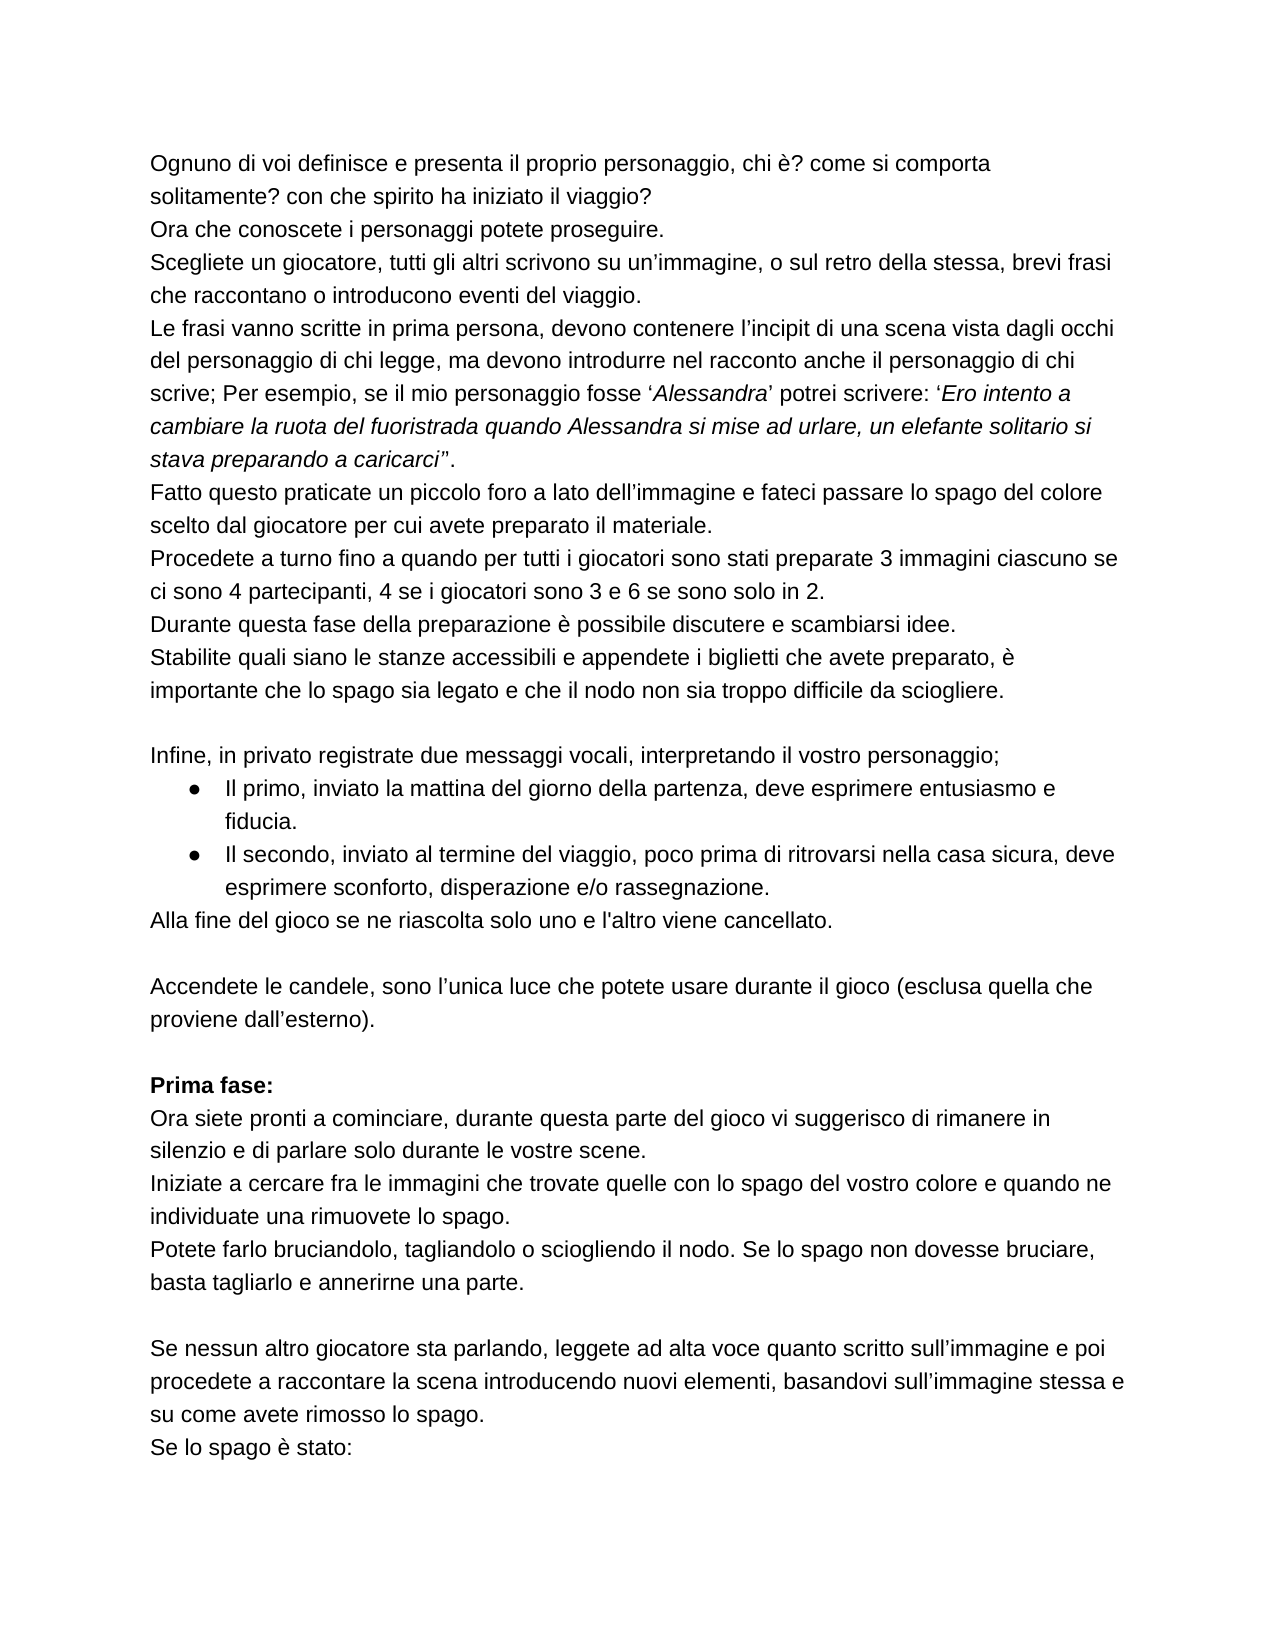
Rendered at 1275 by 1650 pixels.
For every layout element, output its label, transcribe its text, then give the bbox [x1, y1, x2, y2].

text Iniziate a cercare fra le immagini che trovate quelle con lo spago del vostro colore e quando ne individuate una rimuovete lo spago. [150, 1170, 1125, 1230]
text Potete farlo bruciandolo, tagliandolo o sciogliendo il nodo. Se lo spago non dovesse bruciare, basta tagliarlo e annerirne una parte. [150, 1236, 1125, 1296]
text Ora siete pronti a cominciare, durante questa parte del gioco vi suggerisco di rimanere in silenzio e di parlare solo durante le vostre scene. [150, 1104, 1125, 1164]
text Ognuno di voi definisce e presenta il proprio personaggio, chi è? come si comporta solitamente? con che spirito ha iniziato il viaggio? [150, 150, 1125, 209]
text Se nessun altro giocatore sta parlando, leggete ad alta voce quanto scritto sull’immagine e poi procedete a raccontare la scena introducendo nuovi elementi, basandovi sull’immagine stessa e su come avete rimosso lo spago. [150, 1335, 1125, 1427]
text Accendete le candele, sono l’unica luce che potete usare durante il gioco (esclusa quella che proviene dall’esterno). [150, 973, 1125, 1032]
list Il primo, inviato la mattina del giorno della partenza, deve esprimere entusiasmo e fiducia. [187, 775, 1125, 835]
text Scegliete un giocatore, tutti gli altri scrivono su un’immagine, o sul retro della stessa, brevi frasi che raccontano o introducono eventi del viaggio. [150, 249, 1125, 308]
text Durante questa fase della preparazione è possibile discutere e scambiarsi idee. [150, 611, 1125, 637]
text Stabilite quali siano le stanze accessibili e appendete i biglietti che avete preparato, è importante che lo spago sia legato e che il nodo non sia troppo difficile da sciogliere. [150, 644, 1125, 703]
text Infine, in privato registrate due messaggi vocali, interpretando il vostro personaggio; [150, 742, 1125, 769]
text Le frasi vanno scritte in prima persona, devono contenere l’incipit di una scena vista dagli occhi del personaggio di chi legge, ma devono introdurre nel racconto anche il personaggio di chi scrive; Per esempio, se il mio personaggio fosse ‘Alessandra’ potrei scrivere: ‘Ero intento a cambiare la ruota del fuoristrada quando Alessandra si mise ad urlare, un elefante solitario si stava preparando a caricarci’’. [150, 314, 1125, 473]
text Prima fase: [150, 1072, 1125, 1098]
text Se lo spago è stato: [150, 1434, 1125, 1460]
text Procedete a turno fino a quando per tutti i giocatori sono stati preparate 3 immagini ciascuno se ci sono 4 partecipanti, 4 se i giocatori sono 3 e 6 se sono solo in 2. [150, 545, 1125, 604]
text Fatto questo praticate un piccolo foro a lato dell’immagine e fateci passare lo spago del colore scelto dal giocatore per cui avete preparato il materiale. [150, 479, 1125, 538]
text Ora che conoscete i personaggi potete proseguire. [150, 216, 1125, 242]
text Alla fine del gioco se ne riascolta solo uno e l'altro viene cancellato. [150, 907, 1125, 933]
list Il secondo, inviato al termine del viaggio, poco prima di ritrovarsi nella casa sicura, deve esprimere sconforto, disperazione e/o rassegnazione. [187, 841, 1125, 901]
